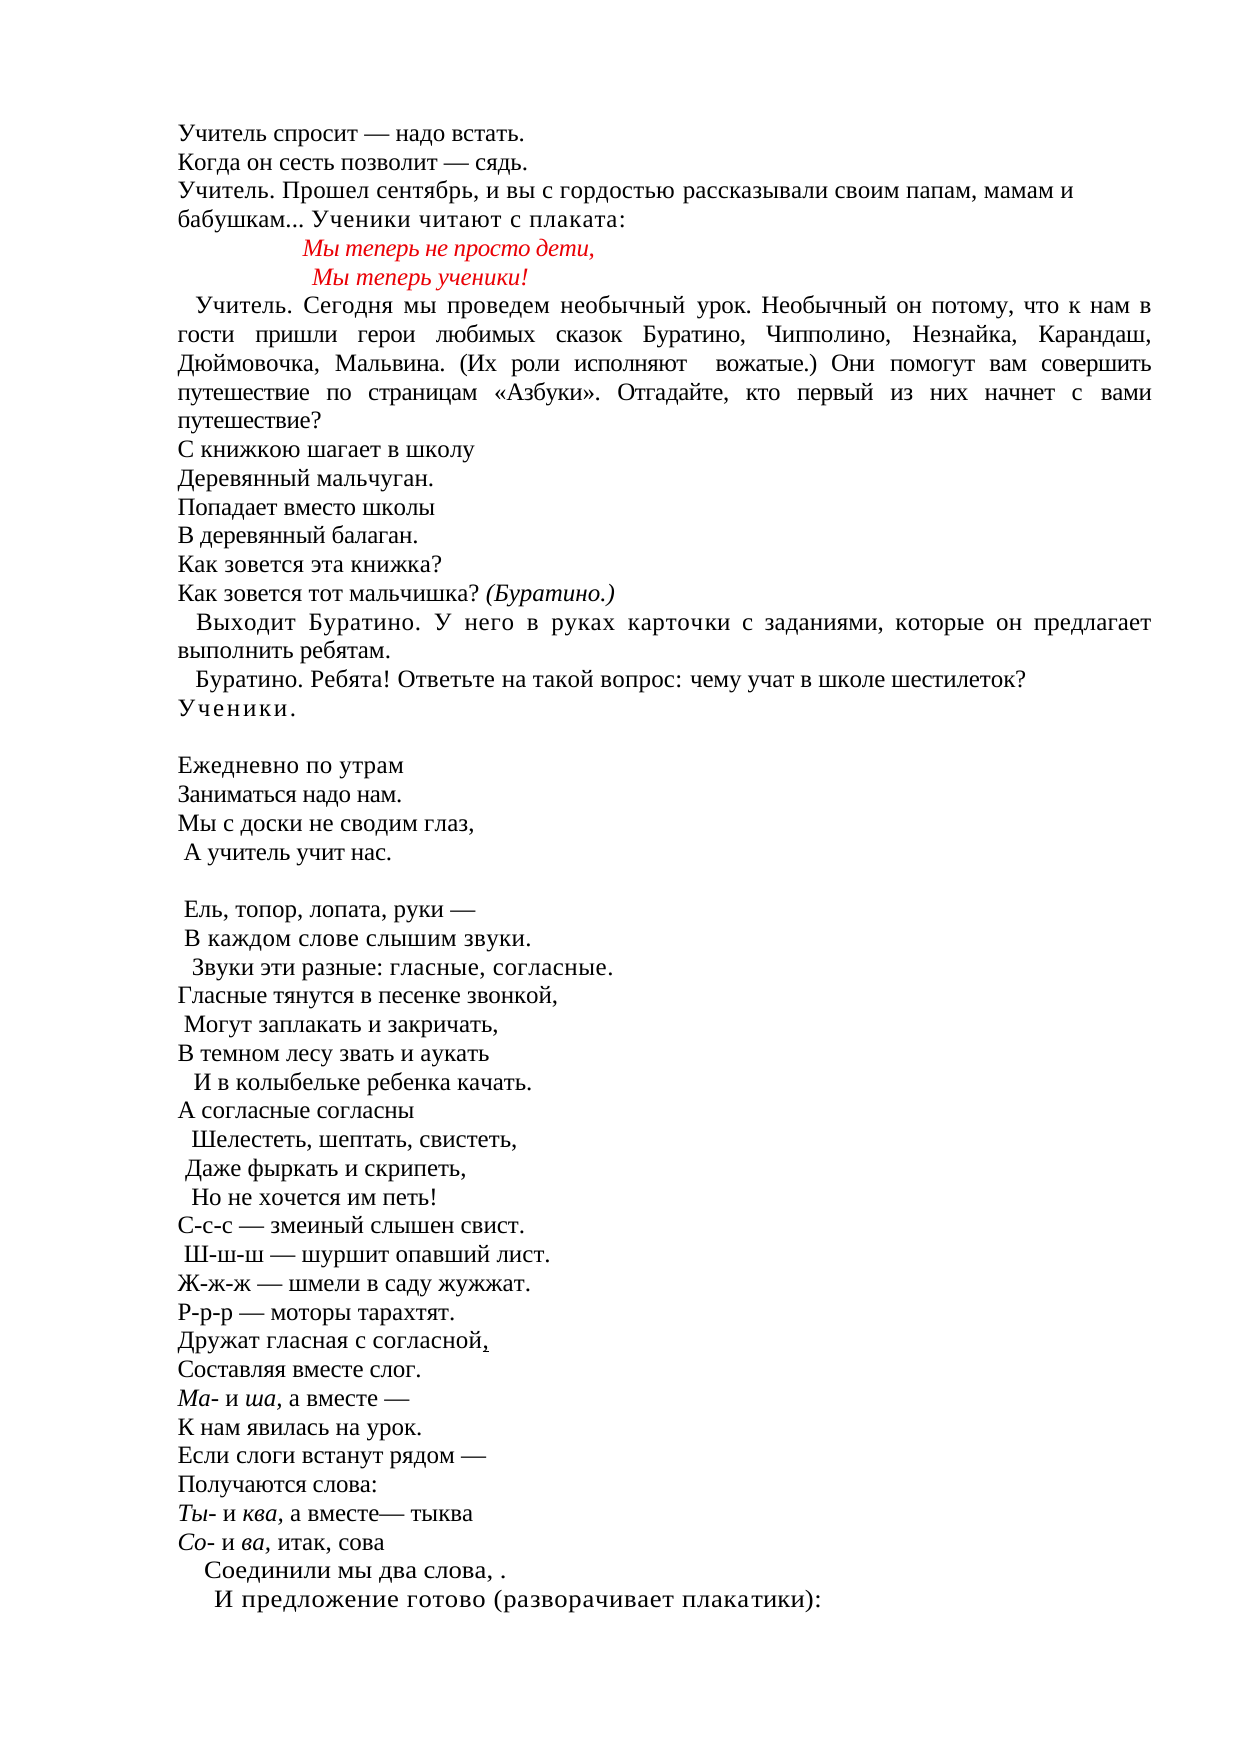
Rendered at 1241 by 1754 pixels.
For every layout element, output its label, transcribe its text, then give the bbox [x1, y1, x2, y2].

text Ежедневно по утрам [177, 751, 1152, 779]
text В деревянный балаган. [177, 521, 1152, 549]
text Выходит Буратино. У него в руках карточки с заданиями, которые он предлагает выполнить ребятам. [177, 607, 1152, 664]
text Ель, топор, лопата, руки — [177, 894, 1152, 923]
text Буратино. Ребята! Ответьте на такой вопрос: чему учат в школе шестилеток? [177, 664, 1152, 693]
text В темном лесу звать и аукать [177, 1038, 1152, 1067]
text Заниматься надо нам. [177, 779, 1152, 808]
text Могут заплакать и закричать, [177, 1009, 1152, 1038]
text Со- и ва, итак, сова [177, 1527, 1152, 1556]
text Учитель. Прошел сентябрь, и вы с гордостью рассказывали своим папам, мамам и бабушкам... Ученики читают с плаката: [177, 176, 1152, 233]
text Звуки эти разные: гласные, согласные. [177, 952, 1152, 981]
text В каждом слове слышим звуки. [177, 923, 1152, 952]
text Шелестеть, шептать, свистеть, [177, 1124, 1152, 1153]
text Учитель. Сегодня мы проведем необычный урок. Необычный он потому, что к нам в гости пришли герои любимых сказок Буратино, Чипполино, Незнайка, Карандаш, Дюймовочка, Мальвина. (Их роли исполняют вожатые.) Они помогут вам совершить путешествие по страницам «Азбуки». Отгадайте, кто первый из них начнет с вами путешествие? [177, 291, 1152, 434]
text Соединили мы два слова, . [177, 1556, 1152, 1584]
text Как зовется тот мальчишка? (Буратино.) [177, 578, 1152, 607]
text Ж-ж-ж — шмели в саду жужжат. [177, 1268, 1152, 1297]
text Мы теперь ученики! [177, 262, 1152, 291]
text Ученики. [177, 693, 1152, 722]
text Мы с доски не сводим глаз, [177, 808, 1152, 837]
text И в колыбельке ребенка качать. [177, 1067, 1152, 1096]
text Если слоги встанут рядом — [177, 1441, 1152, 1469]
text Ш-ш-ш — шуршит опавший лист. [177, 1239, 1152, 1268]
text Как зовется эта книжка? [177, 549, 1152, 578]
text К нам явилась на урок. [177, 1412, 1152, 1441]
text Ма- и ша, а вместе — [177, 1383, 1152, 1412]
text Ты- и ква, а вместе— тыква [177, 1498, 1152, 1527]
text Учитель спросит — надо встать. [177, 118, 1152, 147]
text А учитель учит нас. [177, 837, 1152, 866]
text Попадает вместо школы [177, 492, 1152, 521]
text Когда он сесть позволит — сядь. [177, 147, 1152, 176]
text Получаются слова: [177, 1469, 1152, 1498]
text Р-р-р — моторы тарахтят. [177, 1297, 1152, 1326]
text Даже фыркать и скрипеть, [177, 1153, 1152, 1182]
text Дружат гласная с согласной, [177, 1326, 1152, 1354]
text С-с-с — змеиный слышен свист. [177, 1211, 1152, 1239]
text Гласные тянутся в песенке звонкой, [177, 981, 1152, 1009]
text А согласные согласны [177, 1096, 1152, 1124]
text Но не хочется им петь! [177, 1182, 1152, 1211]
text Составляя вместе слог. [177, 1354, 1152, 1383]
text Мы теперь не просто дети, [177, 233, 1152, 262]
text С книжкою шагает в школу [177, 434, 1152, 463]
text И предложение готово (разворачивает плакатики): [177, 1584, 1152, 1613]
text Деревянный мальчуган. [177, 463, 1152, 492]
